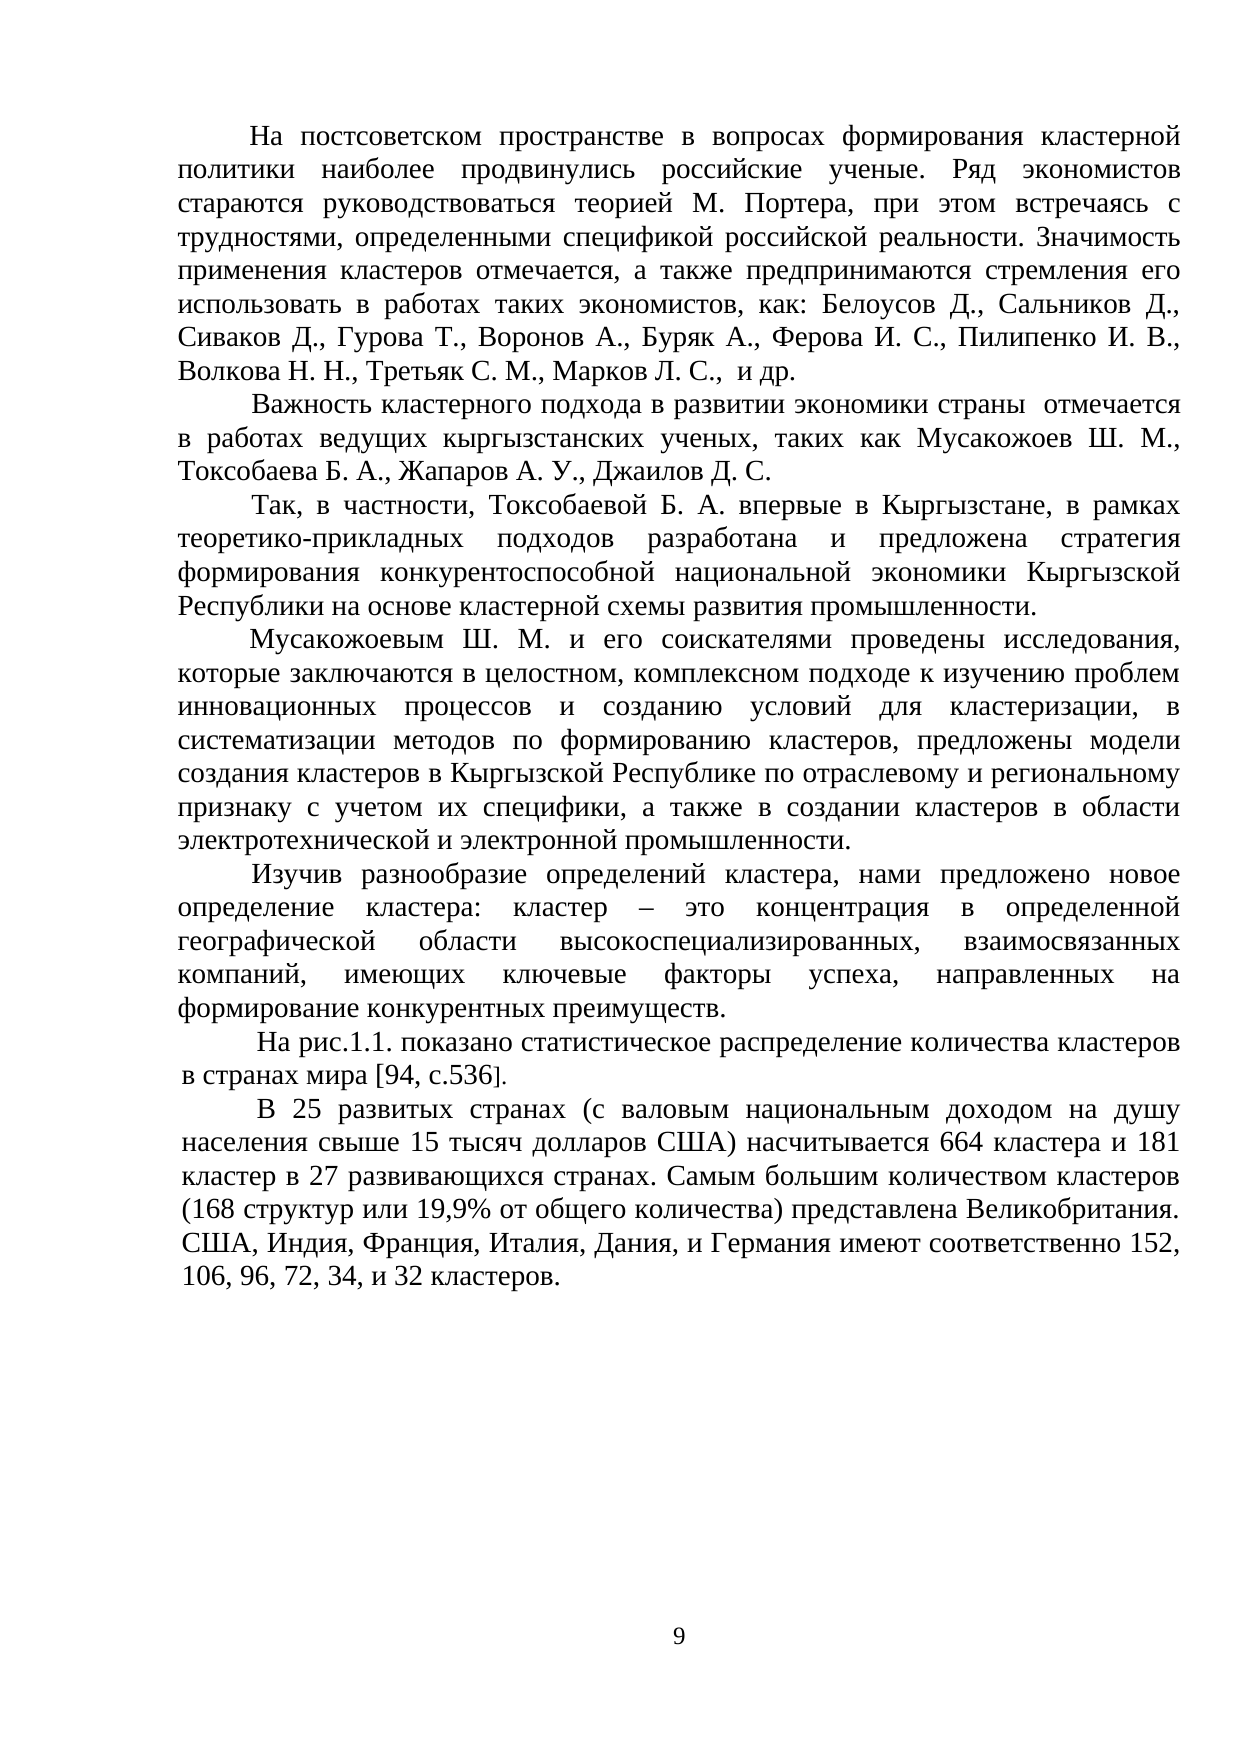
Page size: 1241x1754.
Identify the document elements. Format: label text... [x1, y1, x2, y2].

text Изучив разнообразие определений кластера, нами предложено новое определение кластера: кластер – это концентрация в определенной географической области высокоспециализированных, взаимосвязанных компаний, имеющих ключевые факторы успеха, направленных на формирование конкурентных преимуществ. [177, 856, 1181, 1024]
text В 25 развитых странах (с валовым национальным доходом на душу населения свыше 15 тысяч долларов США) насчитывается 664 кластера и 181 кластер в 27 развивающихся странах. Самым большим количеством кластеров (168 структур или 19,9% от общего количества) представлена Великобритания. США, Индия, Франция, Италия, Дания, и Германия имеют соответственно 152, 106, 96, 72, 34, и 32 кластеров. [181, 1091, 1181, 1292]
text Важность кластерного подхода в развитии экономики страны отмечается в работах ведущих кыргызстанских ученых, таких как Мусакожоев Ш. М., Токсобаева Б. А., Жапаров А. У., Джаилов Д. С. [177, 386, 1181, 487]
text На постсоветском пространстве в вопросах формирования кластерной политики наиболее продвинулись российские ученые. Ряд экономистов стараются руководствоваться теорией М. Портера, при этом встречаясь с трудностями, определенными спецификой российской реальности. Значимость применения кластеров отмечается, а также предпринимаются стремления его использовать в работах таких экономистов, как: Белоусов Д., Сальников Д., Сиваков Д., Гурова Т., Воронов А., Буряк А., Ферова И. С., Пилипенко И. В., Волкова Н. Н., Третьяк С. М., Марков Л. С., и др. [177, 118, 1181, 386]
text Мусакожоевым Ш. М. и его соискателями проведены исследования, которые заключаются в целостном, комплексном подходе к изучению проблем инновационных процессов и созданию условий для кластеризации, в систематизации методов по формированию кластеров, предложены модели создания кластеров в Кыргызской Республике по отраслевому и региональному признаку с учетом их специфики, а также в создании кластеров в области электротехнической и электронной промышленности. [177, 621, 1181, 856]
text На рис.1.1. показано статистическое распределение количества кластеров в странах мира [94, с.536]. [181, 1024, 1181, 1091]
text Так, в частности, Токсобаевой Б. А. впервые в Кыргызстане, в рамках теоретико-прикладных подходов разработана и предложена стратегия формирования конкурентоспособной национальной экономики Кыргызской Республики на основе кластерной схемы развития промышленности. [177, 487, 1181, 621]
